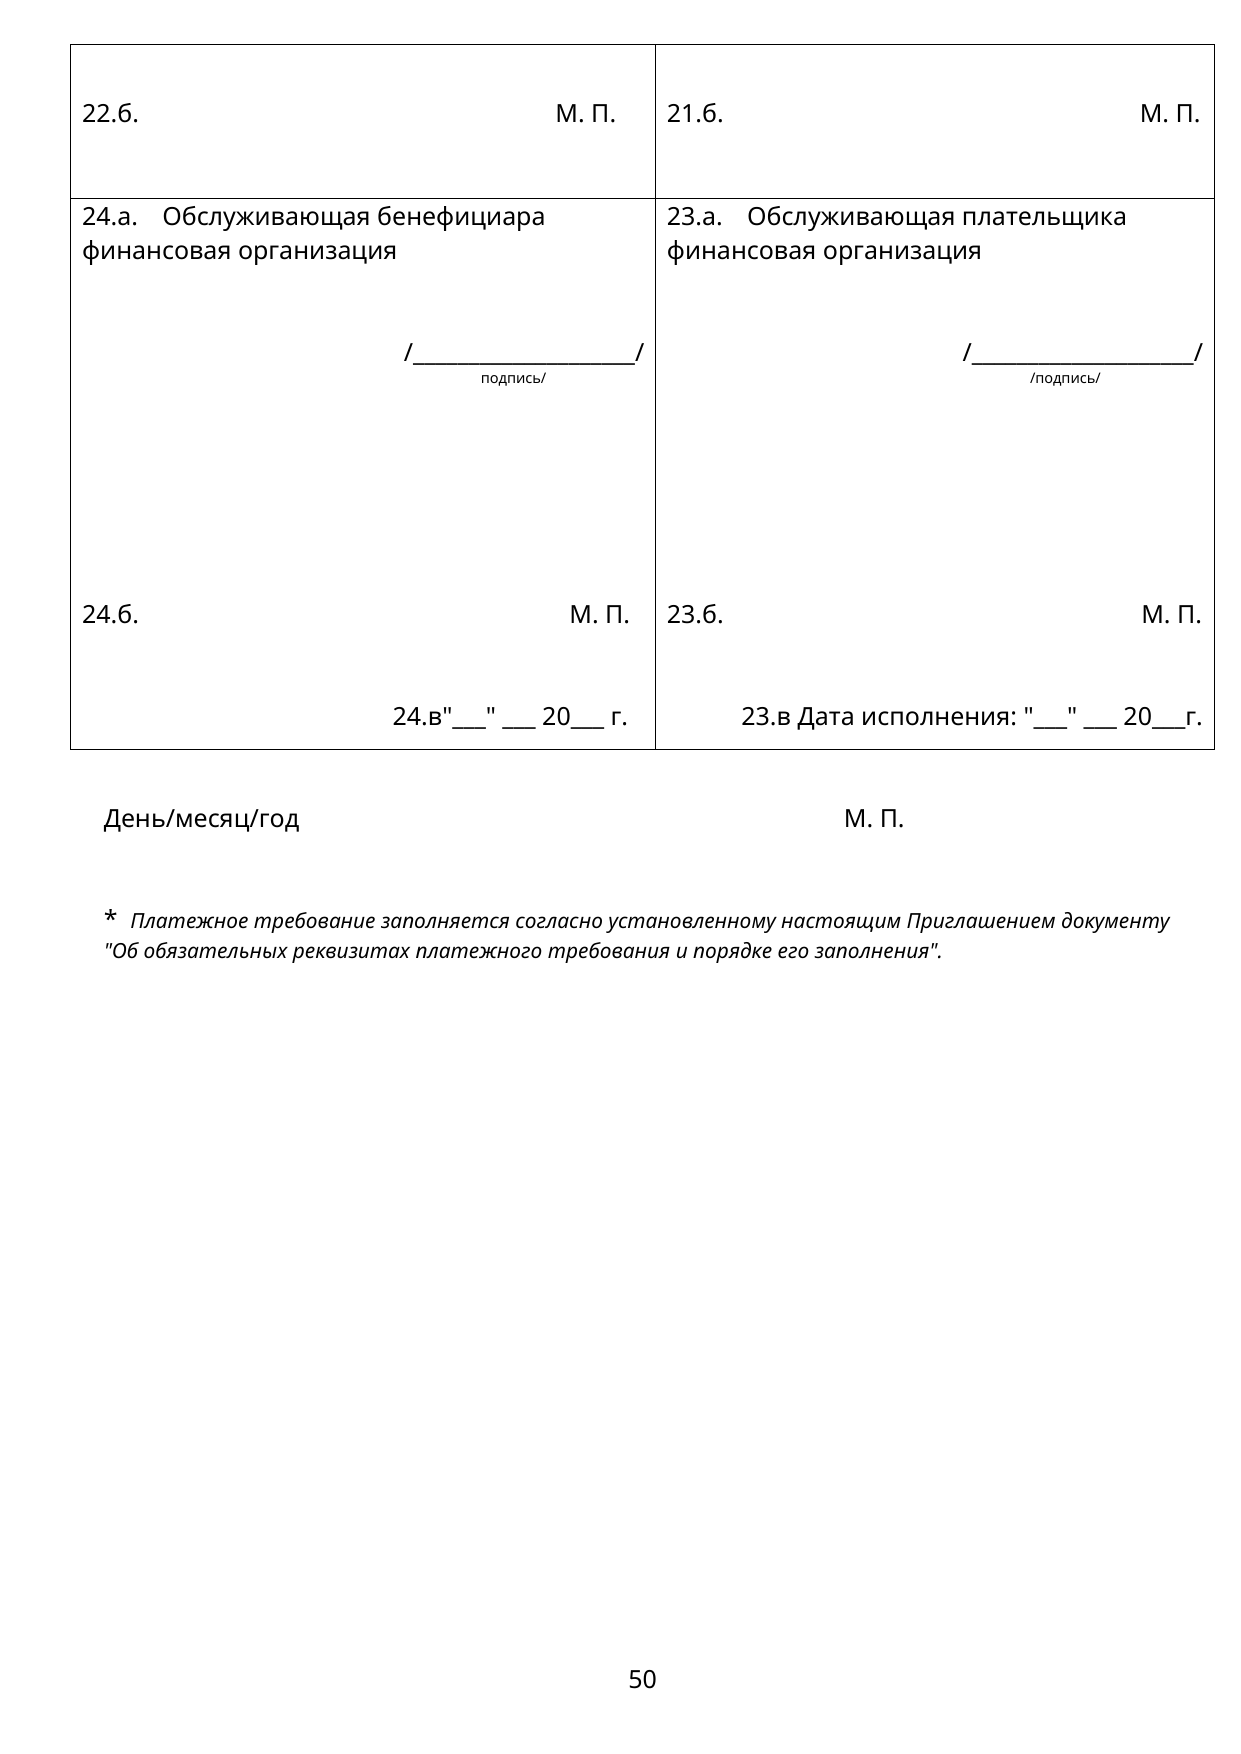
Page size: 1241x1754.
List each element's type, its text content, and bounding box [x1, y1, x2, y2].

text * Платежное требование заполняется согласно установленному настоящим Приглашением документу "Об обязательных реквизитах платежного требования и порядке его заполнения". [103, 902, 1181, 965]
table_cell 23.а. Обслуживающая плательщика финансовая организация /____________________/ /подпись/ [656, 199, 1214, 520]
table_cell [656, 45, 1214, 198]
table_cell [71, 45, 655, 198]
text День/месяц/год М. П. [103, 801, 1181, 835]
table_cell 24.а. Обслуживающая бенефициара финансовая организация /____________________/ подпись/ [71, 199, 655, 520]
table_cell 24.б. М. П. 24.в"___" ___ 20___ г. [71, 520, 655, 749]
table_cell 23.б. М. П. 23.в Дата исполнения: "___" ___ 20___г. [656, 520, 1214, 749]
